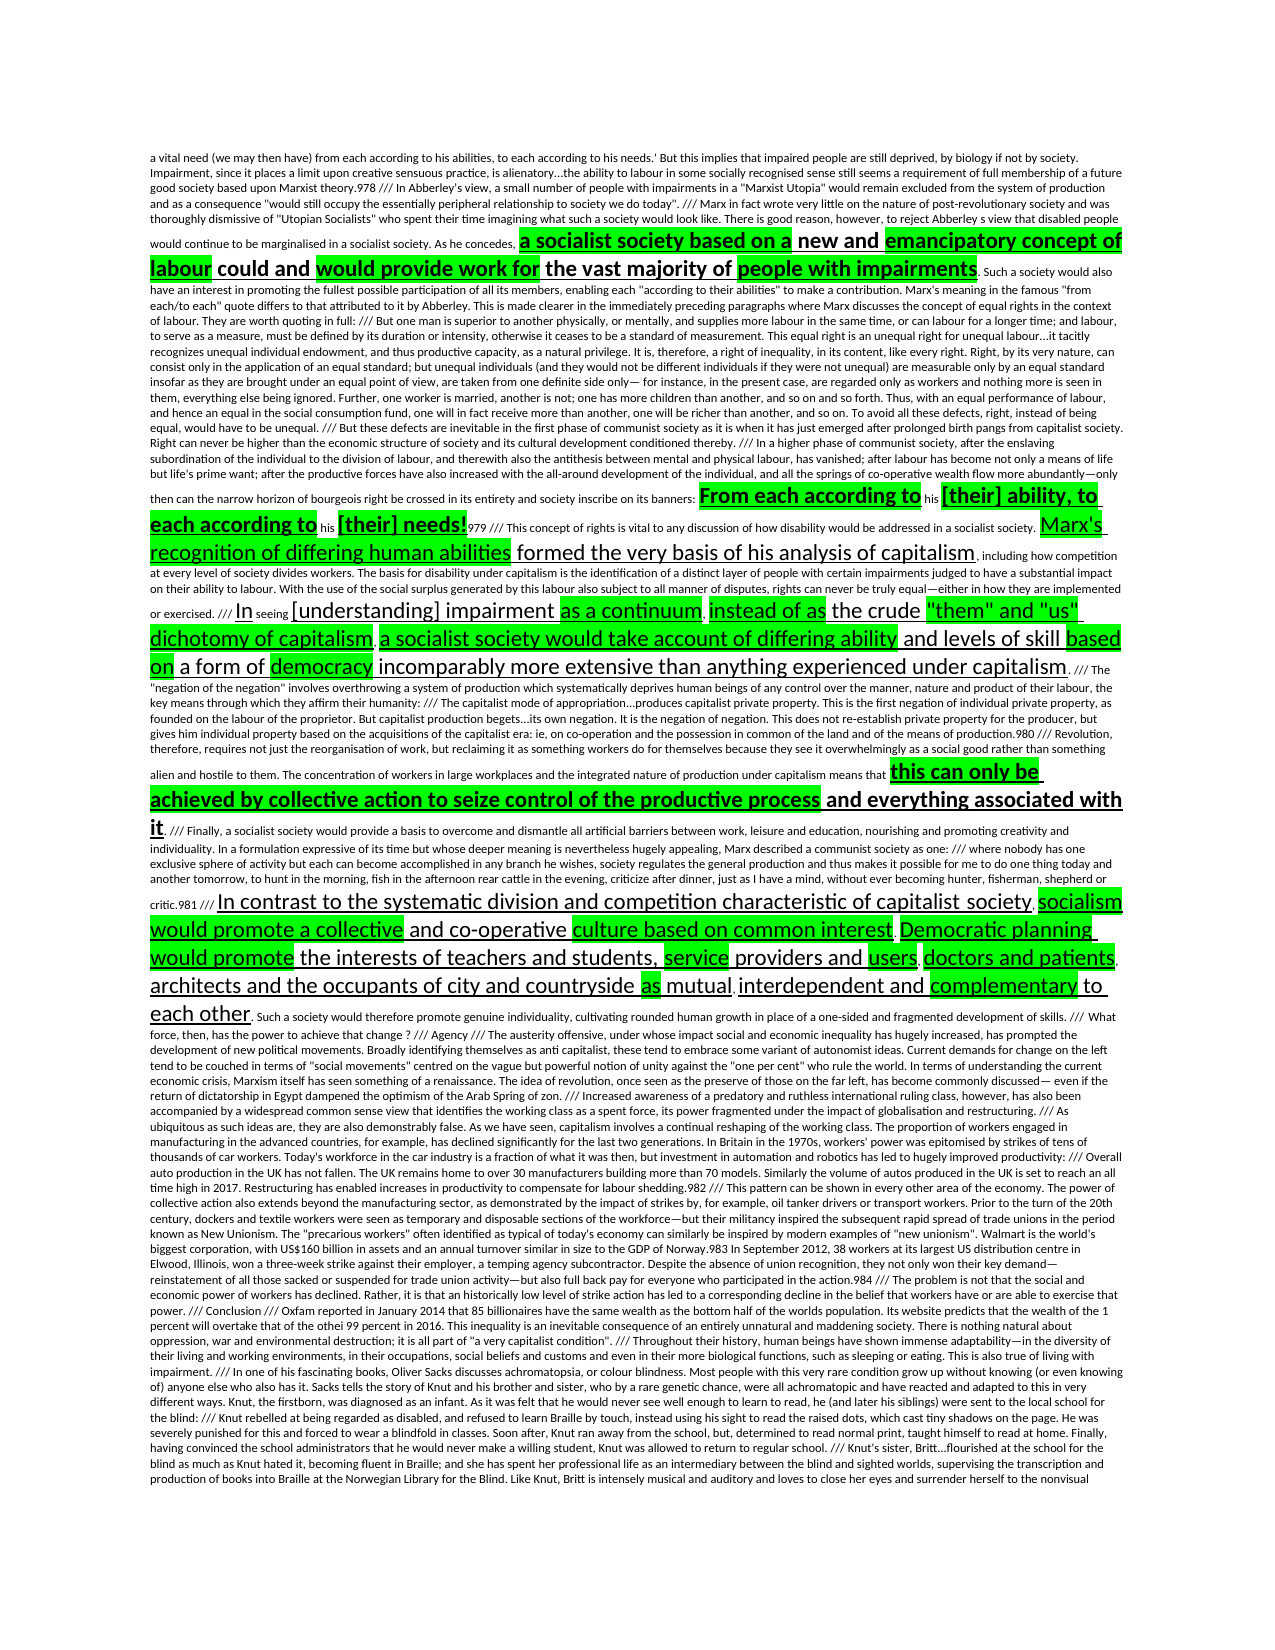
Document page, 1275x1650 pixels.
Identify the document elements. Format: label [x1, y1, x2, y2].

text [150, 150, 1125, 1486]
